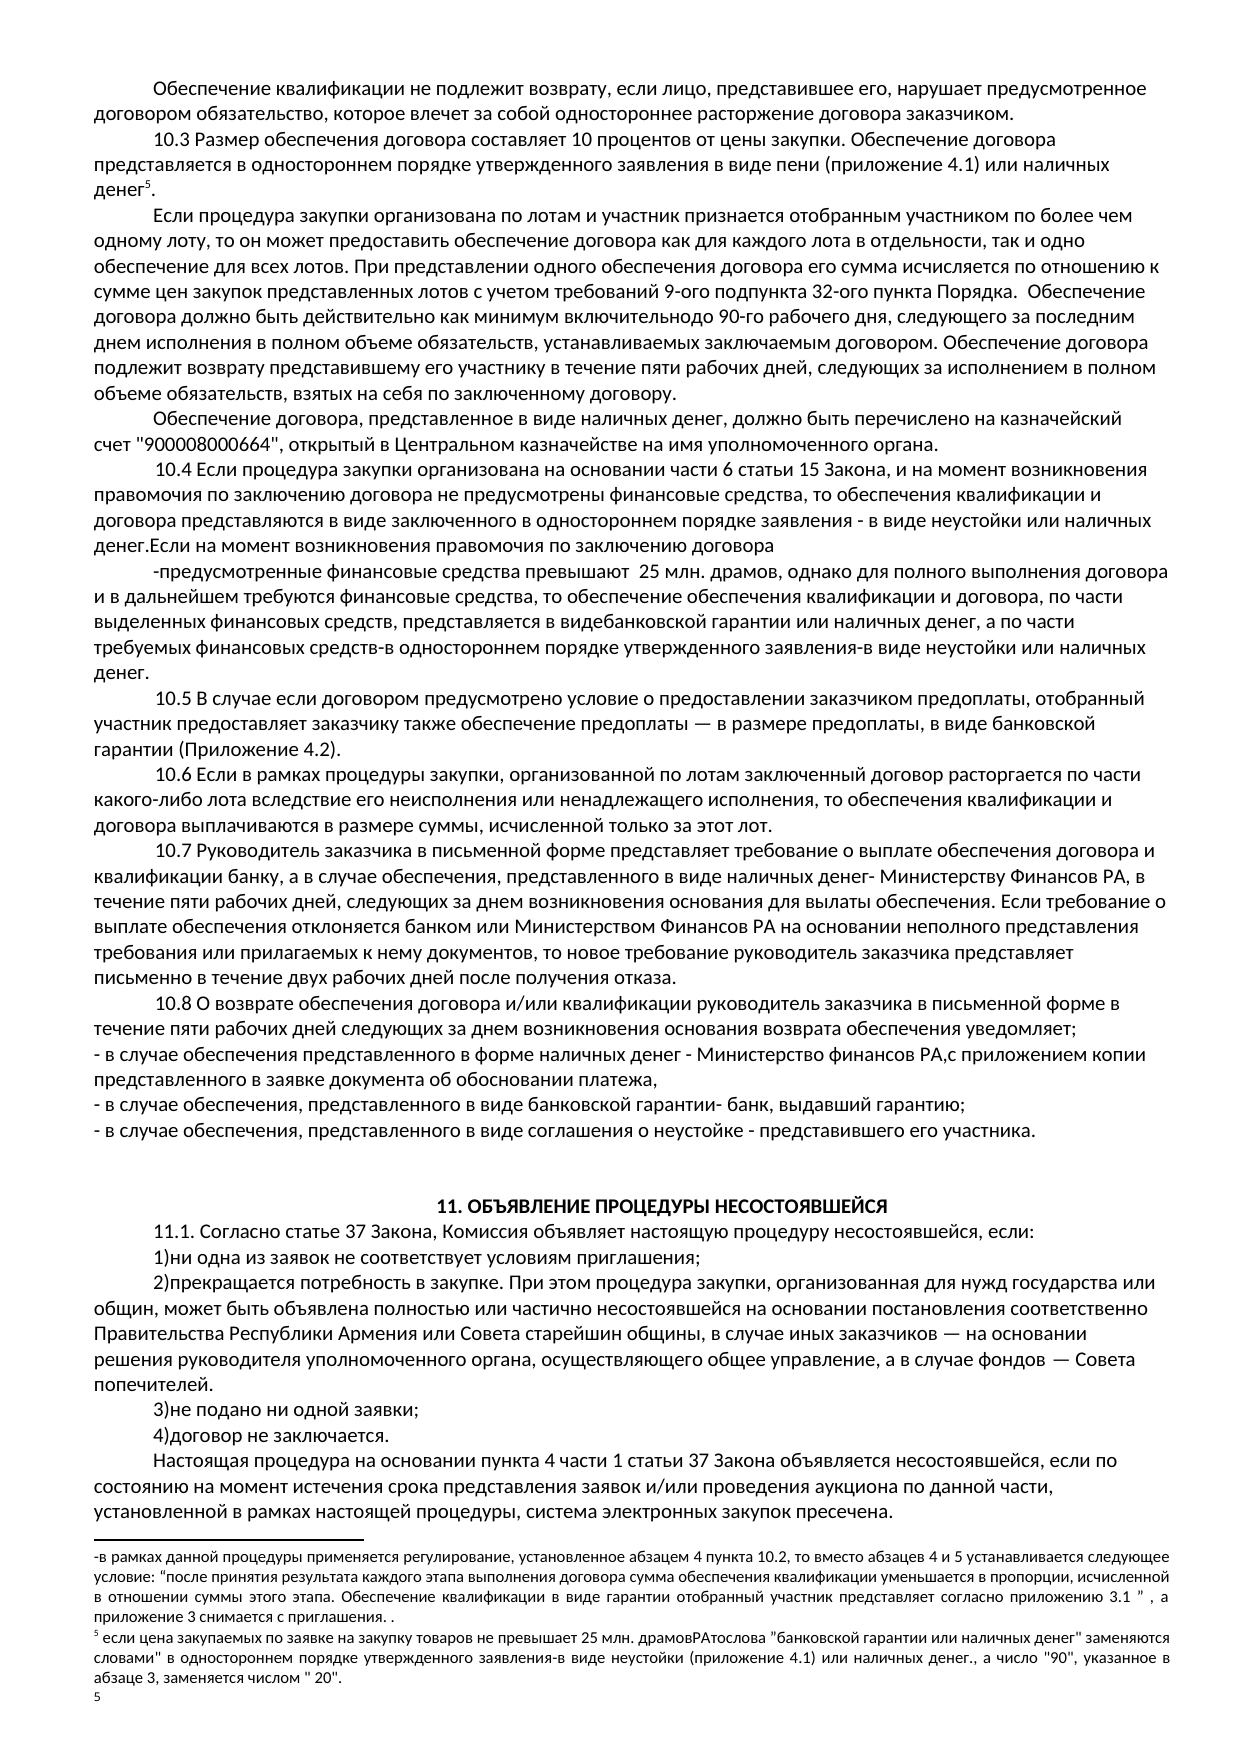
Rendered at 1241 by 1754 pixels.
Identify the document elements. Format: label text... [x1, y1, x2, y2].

text Обеспечение договора, представленное в виде наличных денег, должно быть перечислено на казначейский счет "900008000664", открытый в Центральном казначействе на имя уполномоченного органа. [94, 405, 1171, 456]
text 11.1. Согласно статье 37 Закона, Комиссия объявляет настоящую процедуру несостоявшейся, если: [94, 1219, 1171, 1244]
text 2)прекращается потребность в закупке. При этом процедура закупки, организованная для нужд государства или общин, может быть объявлена полностью или частично несостоявшейся на основании постановления соответственно Правительства Республики Армения или Совета старейшин общины, в случае иных заказчиков — на основании решения руководителя уполномоченного органа, осуществляющего общее управление, а в случае фондов — Совета попечителей. [94, 1269, 1171, 1397]
text - в случае обеспечения представленного в форме наличных денег - Министерство финансов РА,с приложением копии представленного в заявке документа об обосновании платежа, [94, 1041, 1171, 1092]
text 10.7 Руководитель заказчика в письменной форме представляет требование о выплате обеспечения договора и квалификации банку, а в случае обеспечения, представленного в виде наличных денег- Министерству Финансов РА, в течение пяти рабочих дней, следующих за днем возникновения основания для вылаты обеспечения. Если требование о выплате обеспечения отклоняется банком или Министерством Финансов РА на основании неполного представления требования или прилагаемых к нему документов, то новое требование руководитель заказчика представляет письменно в течение двух рабочих дней после получения отказа. [94, 837, 1171, 990]
text 10.4 Если процедура закупки организована на основании части 6 статьи 15 Закона, и на момент возникновения правомочия по заключению договора не предусмотрены финансовые средства, то обеспечения квалификации и договора представляются в виде заключенного в одностороннем порядке заявления - в виде неустойки или наличных денег.Если на момент возникновения правомочия по заключению договора [94, 456, 1171, 558]
text 1)ни одна из заявок не соответствует условиям приглашения; [94, 1244, 1171, 1269]
text 4)договор не заключается. [94, 1422, 1171, 1447]
text 10.6 Если в рамках процедуры закупки, организованной по лотам заключенный договор расторгается по части какого-либо лота вследствие его неисполнения или ненадлежащего исполнения, то обеспечения квалификации и договора выплачиваются в размере суммы, исчисленной только за этот лот. [94, 761, 1171, 837]
text 3)не подано ни одной заявки; [94, 1397, 1171, 1422]
text - в случае обеспечения, представленного в виде соглашения о неустойке - представившего его участника. [94, 1117, 1171, 1142]
text 10.3 Размер обеспечения договора составляет 10 процентов от цены закупки. Обеспечение договора представляется в одностороннем порядке утвержденного заявления в виде пени (приложение 4.1) или наличных денег. [94, 126, 1171, 202]
text 11. ОБЪЯВЛЕНИЕ ПРОЦЕДУРЫ НЕСОСТОЯВШЕЙСЯ [94, 1193, 1171, 1219]
text 10.8 О возврате обеспечения договора и/или квалификации руководитель заказчика в письменной форме в течение пяти рабочих дней следующих за днем возникновения основания возврата обеспечения уведомляет; [94, 990, 1171, 1041]
text Если процедура закупки организована по лотам и участник признается отобранным участником по более чем одному лоту, то он может предоставить обеспечение договора как для каждого лота в отдельности, так и одно обеспечение для всех лотов. При представлении одного обеспечения договора его сумма исчисляется по отношению к сумме цен закупок представленных лотов с учетом требований 9-ого подпункта 32-ого пункта Порядка. Обеспечение договора должно быть действительно как минимум включительнодо 90-го рабочего дня, следующего за последним днем исполнения в полном объеме обязательств, устанавливаемых заключаемым договором. Обеспечение договора подлежит возврату представившему его участнику в течение пяти рабочих дней, следующих за исполнением в полном объеме обязательств, взятых на себя по заключенному договору. [94, 202, 1171, 405]
text Обеспечение квалификации не подлежит возврату, если лицо, представившее его, нарушает предусмотренное договором обязательство, которое влечет за собой одностороннее расторжение договора заказчиком. [94, 75, 1171, 126]
text Настоящая процедура на основании пункта 4 части 1 статьи 37 Закона объявляется несостоявшейся, если по состоянию на момент истечения срока представления заявок и/или проведения аукциона по данной части, установленной в рамках настоящей процедуры, система электронных закупок пресечена. [94, 1447, 1171, 1524]
text - в случае обеспечения, представленного в виде банковской гарантии- банк, выдавший гарантию; [94, 1092, 1171, 1117]
text -предусмотренные финансовые средства превышают 25 млн. драмов, однако для полного выполнения договора и в дальнейшем требуются финансовые средства, то обеспечение обеспечения квалификации и договора, по части выделенных финансовых средств, представляется в видебанковской гарантии или наличных денег, а по части требуемых финансовых средств-в одностороннем порядке утвержденного заявления-в виде неустойки или наличных денег. [94, 558, 1171, 685]
text 10.5 В случае если договором предусмотрено условие о предоставлении заказчиком предоплаты, отобранный участник предоставляет заказчику также обеспечение предоплаты — в размере предоплаты, в виде банковской гарантии (Приложение 4.2). [94, 685, 1171, 761]
